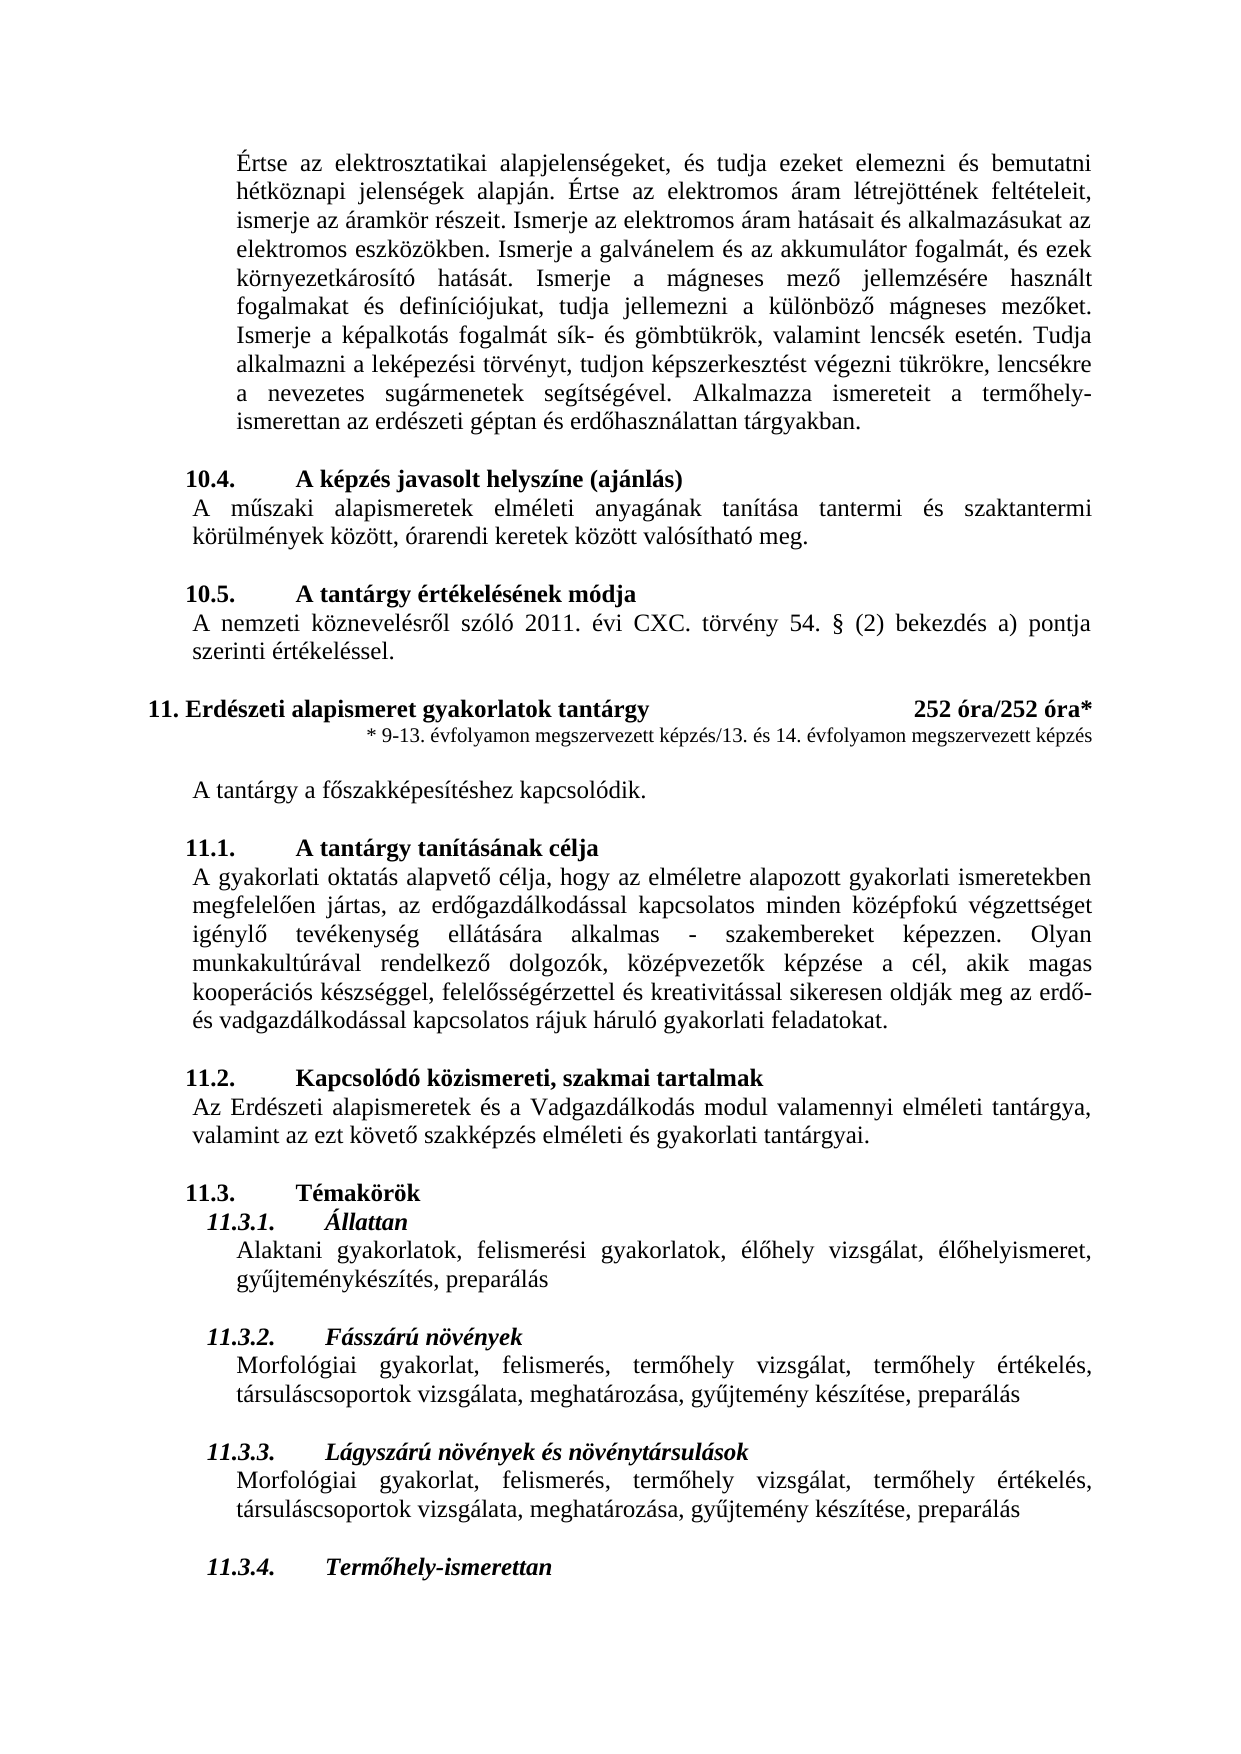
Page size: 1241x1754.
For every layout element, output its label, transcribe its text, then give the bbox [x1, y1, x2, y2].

text Az Erdészeti alapismeretek és a Vadgazdálkodás modul valamennyi elméleti tantárgya, valamint az ezt követő szakképzés elméleti és gyakorlati tantárgyai. [192, 1092, 1093, 1149]
list Állattan [207, 1207, 1093, 1235]
list Témakörök [185, 1178, 1093, 1207]
list Kapcsolódó közismereti, szakmai tartalmak [185, 1063, 1093, 1092]
text Morfológiai gyakorlat, felismerés, termőhely vizsgálat, termőhely értékelés, társuláscsoportok vizsgálata, meghatározása, gyűjtemény készítése, preparálás [236, 1350, 1093, 1408]
text Morfológiai gyakorlat, felismerés, termőhely vizsgálat, termőhely értékelés, társuláscsoportok vizsgálata, meghatározása, gyűjtemény készítése, preparálás [236, 1465, 1093, 1523]
list Fásszárú növények [207, 1322, 1093, 1350]
list A tantárgy értékelésének módja [185, 579, 1093, 608]
text A nemzeti köznevelésről szóló 2011. évi CXC. törvény 54. § (2) bekezdés a) pontja szerinti értékeléssel. [192, 608, 1093, 665]
list Termőhely-ismerettan [207, 1552, 1093, 1580]
list Lágyszárú növények és növénytársulások [207, 1437, 1093, 1465]
text A gyakorlati oktatás alapvető célja, hogy az elméletre alapozott gyakorlati ismeretekben megfelelően jártas, az erdőgazdálkodással kapcsolatos minden középfokú végzettséget igénylő tevékenység ellátására alkalmas - szakembereket képezzen. Olyan munkakultúrával rendelkező dolgozók, középvezetők képzése a cél, akik magas kooperációs készséggel, felelősségérzettel és kreativitással sikeresen oldják meg az erdő- és vadgazdálkodással kapcsolatos rájuk háruló gyakorlati feladatokat. [192, 862, 1093, 1034]
text * 9-13. évfolyamon megszervezett képzés/13. és 14. évfolyamon megszervezett képzés [148, 723, 1093, 747]
text A tantárgy a főszakképesítéshez kapcsolódik. [192, 775, 1093, 804]
text Alaktani gyakorlatok, felismerési gyakorlatok, élőhely vizsgálat, élőhelyismeret, gyűjteménykészítés, preparálás [236, 1235, 1093, 1293]
text Értse az elektrosztatikai alapjelenségeket, és tudja ezeket elemezni és bemutatni hétköznapi jelenségek alapján. Értse az elektromos áram létrejöttének feltételeit, ismerje az áramkör részeit. Ismerje az elektromos áram hatásait és alkalmazásukat az elektromos eszközökben. Ismerje a galvánelem és az akkumulátor fogalmát, és ezek környezetkárosító hatását. Ismerje a mágneses mező jellemzésére használt fogalmakat és definíciójukat, tudja jellemezni a különböző mágneses mezőket. Ismerje a képalkotás fogalmát sík- és gömbtükrök, valamint lencsék esetén. Tudja alkalmazni a leképezési törvényt, tudjon képszerkesztést végezni tükrökre, lencsékre a nevezetes sugármenetek segítségével. Alkalmazza ismereteit a termőhely-ismerettan az erdészeti géptan és erdőhasználattan tárgyakban. [236, 148, 1093, 435]
list A képzés javasolt helyszíne (ajánlás) [185, 464, 1093, 493]
list Erdészeti alapismeret gyakorlatok tantárgy 252 óra/252 óra* [148, 694, 1093, 723]
list A tantárgy tanításának célja [185, 833, 1093, 862]
text A műszaki alapismeretek elméleti anyagának tanítása tantermi és szaktantermi körülmények között, órarendi keretek között valósítható meg. [192, 493, 1093, 550]
